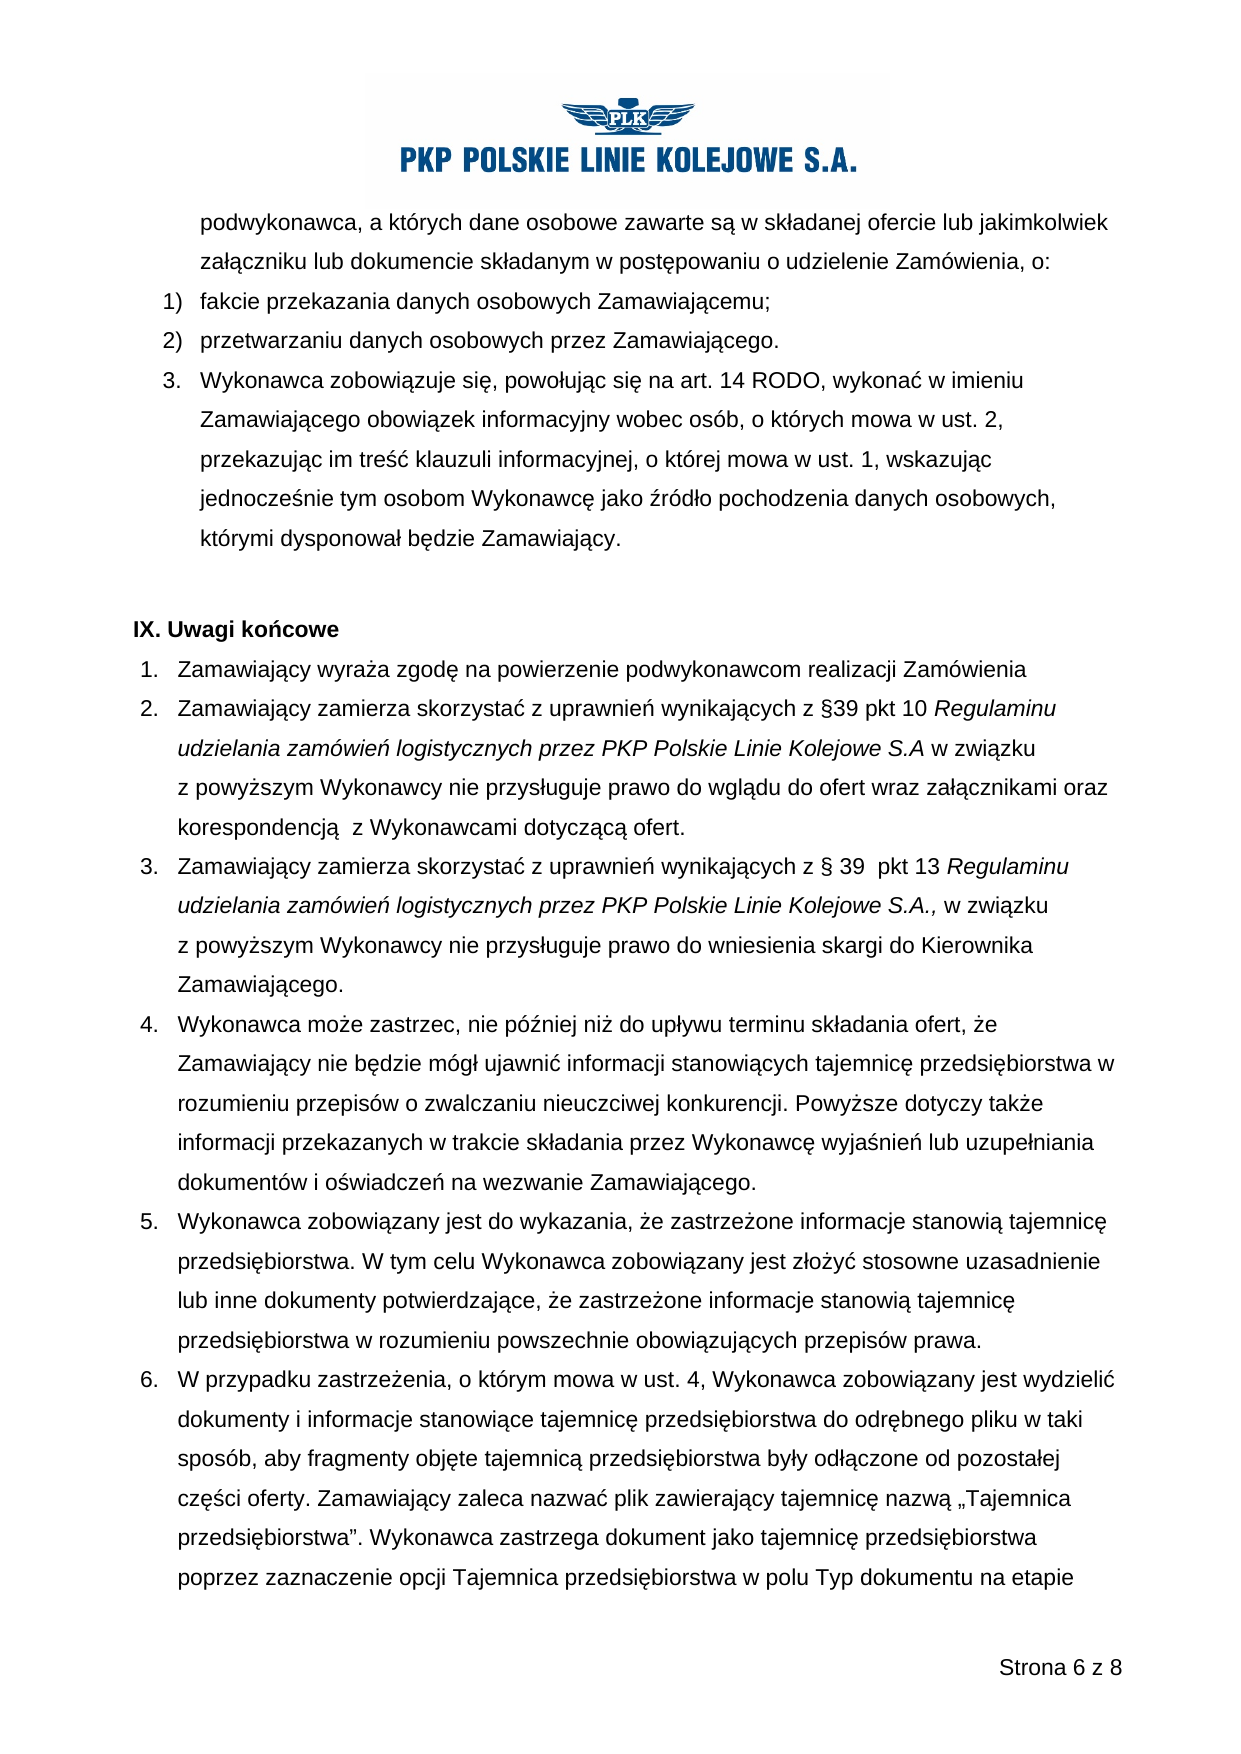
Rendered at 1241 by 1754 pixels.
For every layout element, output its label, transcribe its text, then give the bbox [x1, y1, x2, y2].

list fakcie przekazania danych osobowych Zamawiającemu; [162, 288, 1122, 314]
list Zamawiający zamierza skorzystać z uprawnień wynikających z § 39 pkt 13 Regulaminu udzielania zamówień logistycznych przez PKP Polskie Linie Kolejowe S.A., w związku z powyższym Wykonawcy nie przysługuje prawo do wniesienia skargi do Kierownika Zamawiającego. [140, 853, 1122, 998]
list przetwarzaniu danych osobowych przez Zamawiającego. [162, 327, 1122, 353]
subtitle IX. Uwagi końcowe [133, 616, 1122, 642]
list Wykonawca może zastrzec, nie później niż do upływu terminu składania ofert, że Zamawiający nie będzie mógł ujawnić informacji stanowiących tajemnicę przedsiębiorstwa w rozumieniu przepisów o zwalczaniu nieuczciwej konkurencji. Powyższe dotyczy także informacji przekazanych w trakcie składania przez Wykonawcę wyjaśnień lub uzupełniania dokumentów i oświadczeń na wezwanie Zamawiającego. [140, 1011, 1122, 1195]
list Wykonawca zobowiązany jest do wykazania, że zastrzeżone informacje stanowią tajemnicę przedsiębiorstwa. W tym celu Wykonawca zobowiązany jest złożyć stosowne uzasadnienie lub inne dokumenty potwierdzające, że zastrzeżone informacje stanowią tajemnicę przedsiębiorstwa w rozumieniu powszechnie obowiązujących przepisów prawa. [140, 1208, 1122, 1353]
list Zamawiający wyraża zgodę na powierzenie podwykonawcom realizacji Zamówienia [140, 656, 1122, 682]
picture [365, 73, 891, 209]
list Wykonawca zobowiązuje się, powołując się na art. 14 RODO, wykonać w imieniu Zamawiającego obowiązek informacyjny wobec osób, o których mowa w ust. 2, przekazując im treść klauzuli informacyjnej, o której mowa w ust. 1, wskazując jednocześnie tym osobom Wykonawcę jako źródło pochodzenia danych osobowych, którymi dysponował będzie Zamawiający. [162, 367, 1122, 551]
list Zamawiający zamierza skorzystać z uprawnień wynikających z §39 pkt 10 Regulaminu udzielania zamówień logistycznych przez PKP Polskie Linie Kolejowe S.A w związku z powyższym Wykonawcy nie przysługuje prawo do wglądu do ofert wraz załącznikami oraz korespondencją z Wykonawcami dotyczącą ofert. [140, 695, 1122, 840]
